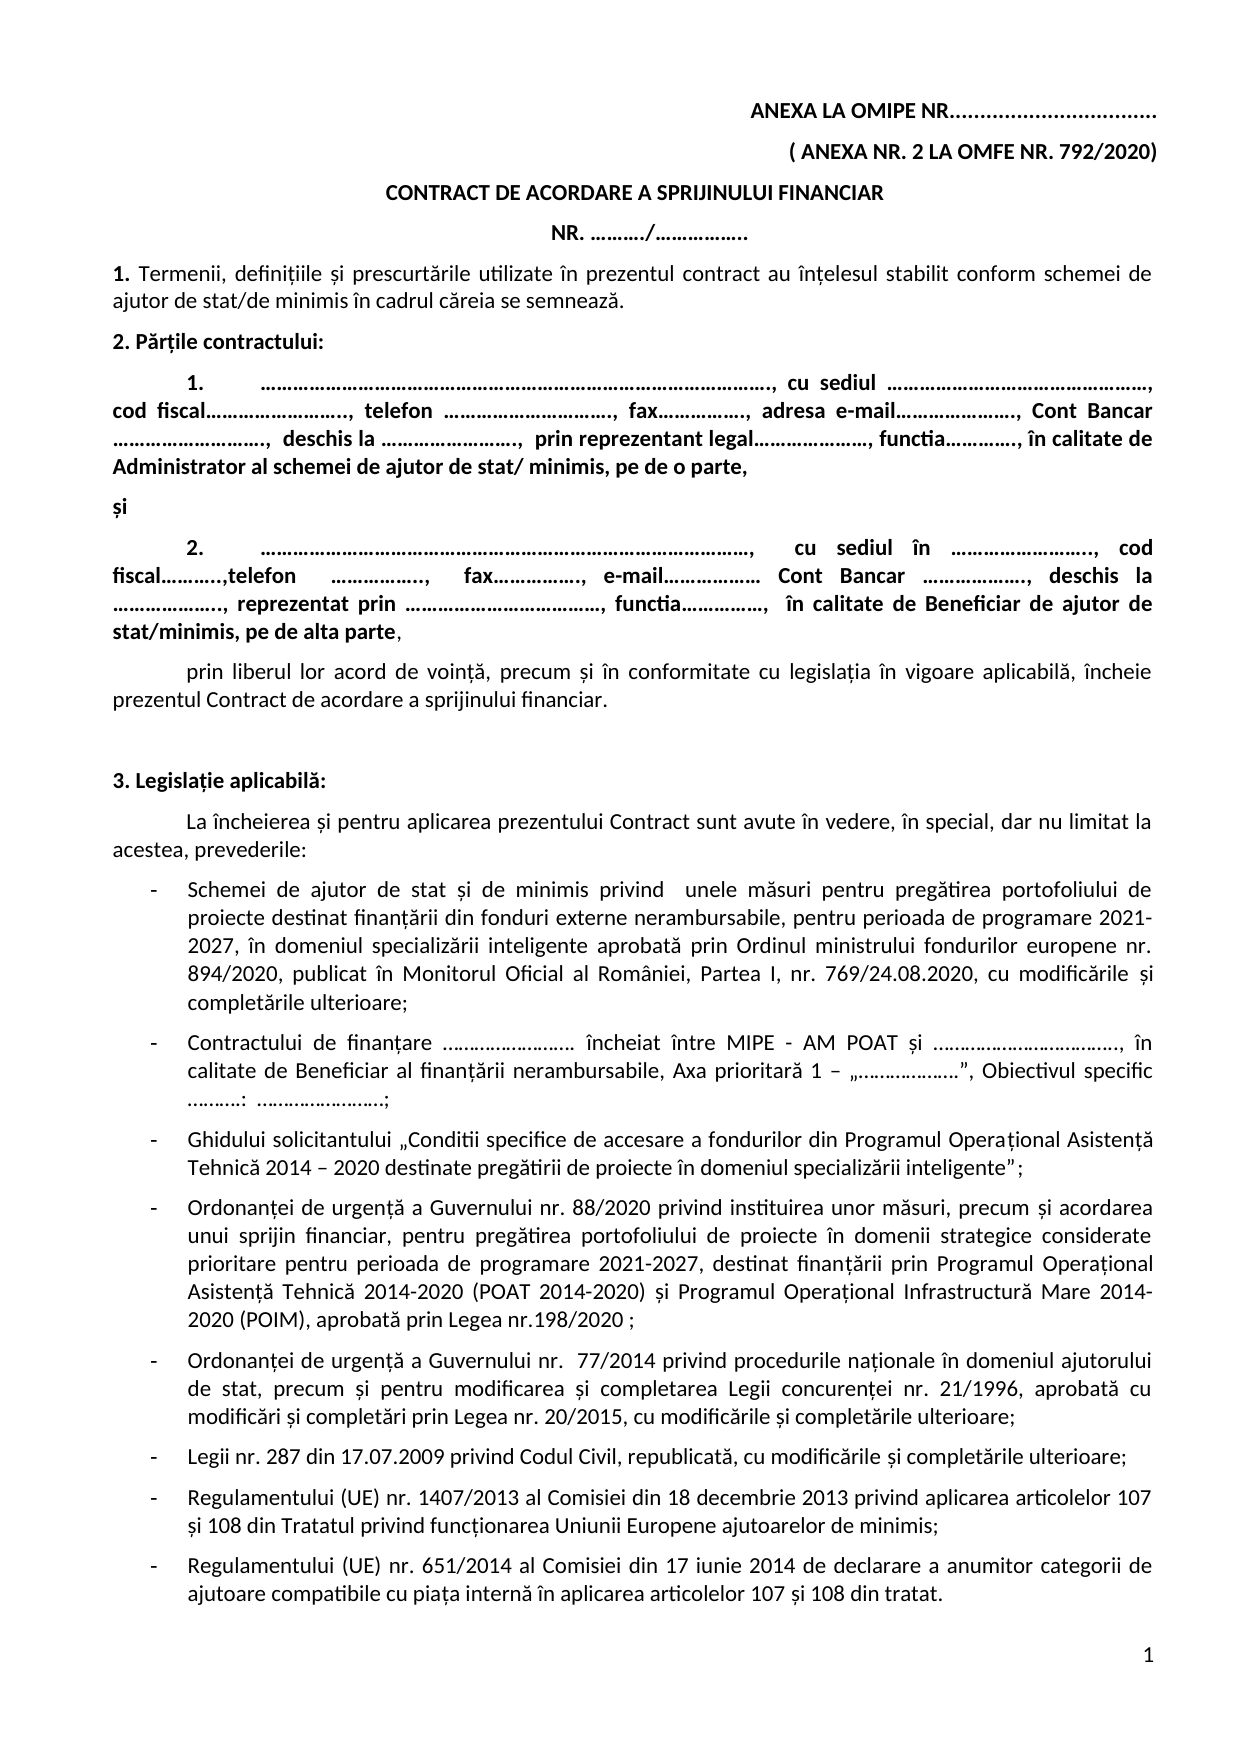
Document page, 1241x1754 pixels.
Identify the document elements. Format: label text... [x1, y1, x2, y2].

text 3. Legislaţie aplicabilă: [112, 766, 1154, 794]
list Ordonanței de urgență a Guvernului nr. 88/2020 privind instituirea unor măsuri, precum și acordarea unui sprijin financiar, pentru pregătirea portofoliului de proiecte în domenii strategice considerate prioritare pentru perioada de programare 2021-2027, destinat finanțării prin Programul Operațional Asistență Tehnică 2014-2020 (POAT 2014-2020) și Programul Operațional Infrastructură Mare 2014-2020 (POIM), aprobată prin Legea nr.198/2020 ; [150, 1193, 1154, 1333]
text 2. Părţile contractului: [112, 327, 1154, 355]
text prin liberul lor acord de voinţă, precum şi în conformitate cu legislaţia în vigoare aplicabilă, încheie prezentul Contract de acordare a sprijinului financiar. [112, 657, 1154, 713]
list Regulamentului (UE) nr. 1407/2013 al Comisiei din 18 decembrie 2013 privind aplicarea articolelor 107 și 108 din Tratatul privind funcționarea Uniunii Europene ajutoarelor de minimis; [150, 1483, 1154, 1539]
list Legii nr. 287 din 17.07.2009 privind Codul Civil, republicată, cu modificările și completările ulterioare; [150, 1442, 1154, 1470]
text La încheierea şi pentru aplicarea prezentului Contract sunt avute în vedere, în special, dar nu limitat la acestea, prevederile: [112, 807, 1154, 863]
list Contractului de finanţare ……………………. încheiat între MIPE - AM POAT şi …………………………….., în calitate de Beneficiar al finanțării nerambursabile, Axa prioritară 1 – „……………….”, Obiectivul specific ……….: ……………………; [150, 1028, 1154, 1112]
list Regulamentului (UE) nr. 651/2014 al Comisiei din 17 iunie 2014 de declarare a anumitor categorii de ajutoare compatibile cu piața internă în aplicarea articolelor 107 și 108 din tratat. [150, 1551, 1154, 1607]
text și [112, 492, 1154, 520]
text CONTRACT DE ACORDARE A SPRIJINULUI FINANCIAR [112, 178, 1157, 206]
list Ordonanței de urgență a Guvernului nr. 77/2014 privind procedurile naţionale în domeniul ajutorului de stat, precum şi pentru modificarea şi completarea Legii concurenţei nr. 21/1996, aprobată cu modificări și completări prin Legea nr. 20/2015, cu modificările şi completările ulterioare; [150, 1346, 1154, 1430]
text Anexa la omipe nr.................................. [112, 97, 1157, 124]
text 1. …………………………………………………………………………………., cu sediul …………………………………………, cod fiscal…………………….., telefon …………………………., fax……………., adresa e-mail…………………., Cont Bancar ………………………., deschis la ……………………., prin reprezentant legal…………………, functia…………., în calitate de Administrator al schemei de ajutor de stat/ minimis, pe de o parte, [112, 368, 1154, 480]
text NR. ………./…………….. [142, 218, 1157, 246]
text 1. Termenii, definiţiile şi prescurtările utilizate în prezentul contract au înţelesul stabilit conform schemei de ajutor de stat/de minimis în cadrul căreia se semnează. [112, 259, 1154, 315]
text 2. ………………………………………………………………………………, cu sediul în …………………….., cod fiscal………..,telefon …………….., fax……………., e-mail……………… Cont Bancar ………………., deschis la ……………….., reprezentat prin ………………………………, functia……………, în calitate de Beneficiar de ajutor de stat/minimis, pe de alta parte, [112, 533, 1154, 645]
list Ghidului solicitantului „Conditii specifice de accesare a fondurilor din Programul Operațional Asistență Tehnică 2014 – 2020 destinate pregătirii de proiecte în domeniul specializării inteligente”; [150, 1125, 1154, 1181]
text ( ANEXa nr. 2 la OMFE nr. 792/2020) [112, 137, 1157, 165]
list Schemei de ajutor de stat și de minimis privind unele măsuri pentru pregătirea portofoliului de proiecte destinat finanţării din fonduri externe nerambursabile, pentru perioada de programare 2021-2027, în domeniul specializării inteligente aprobată prin Ordinul ministrului fondurilor europene nr. 894/2020, publicat în Monitorul Oficial al României, Partea I, nr. 769/24.08.2020, cu modificările și completările ulterioare; [150, 876, 1154, 1016]
